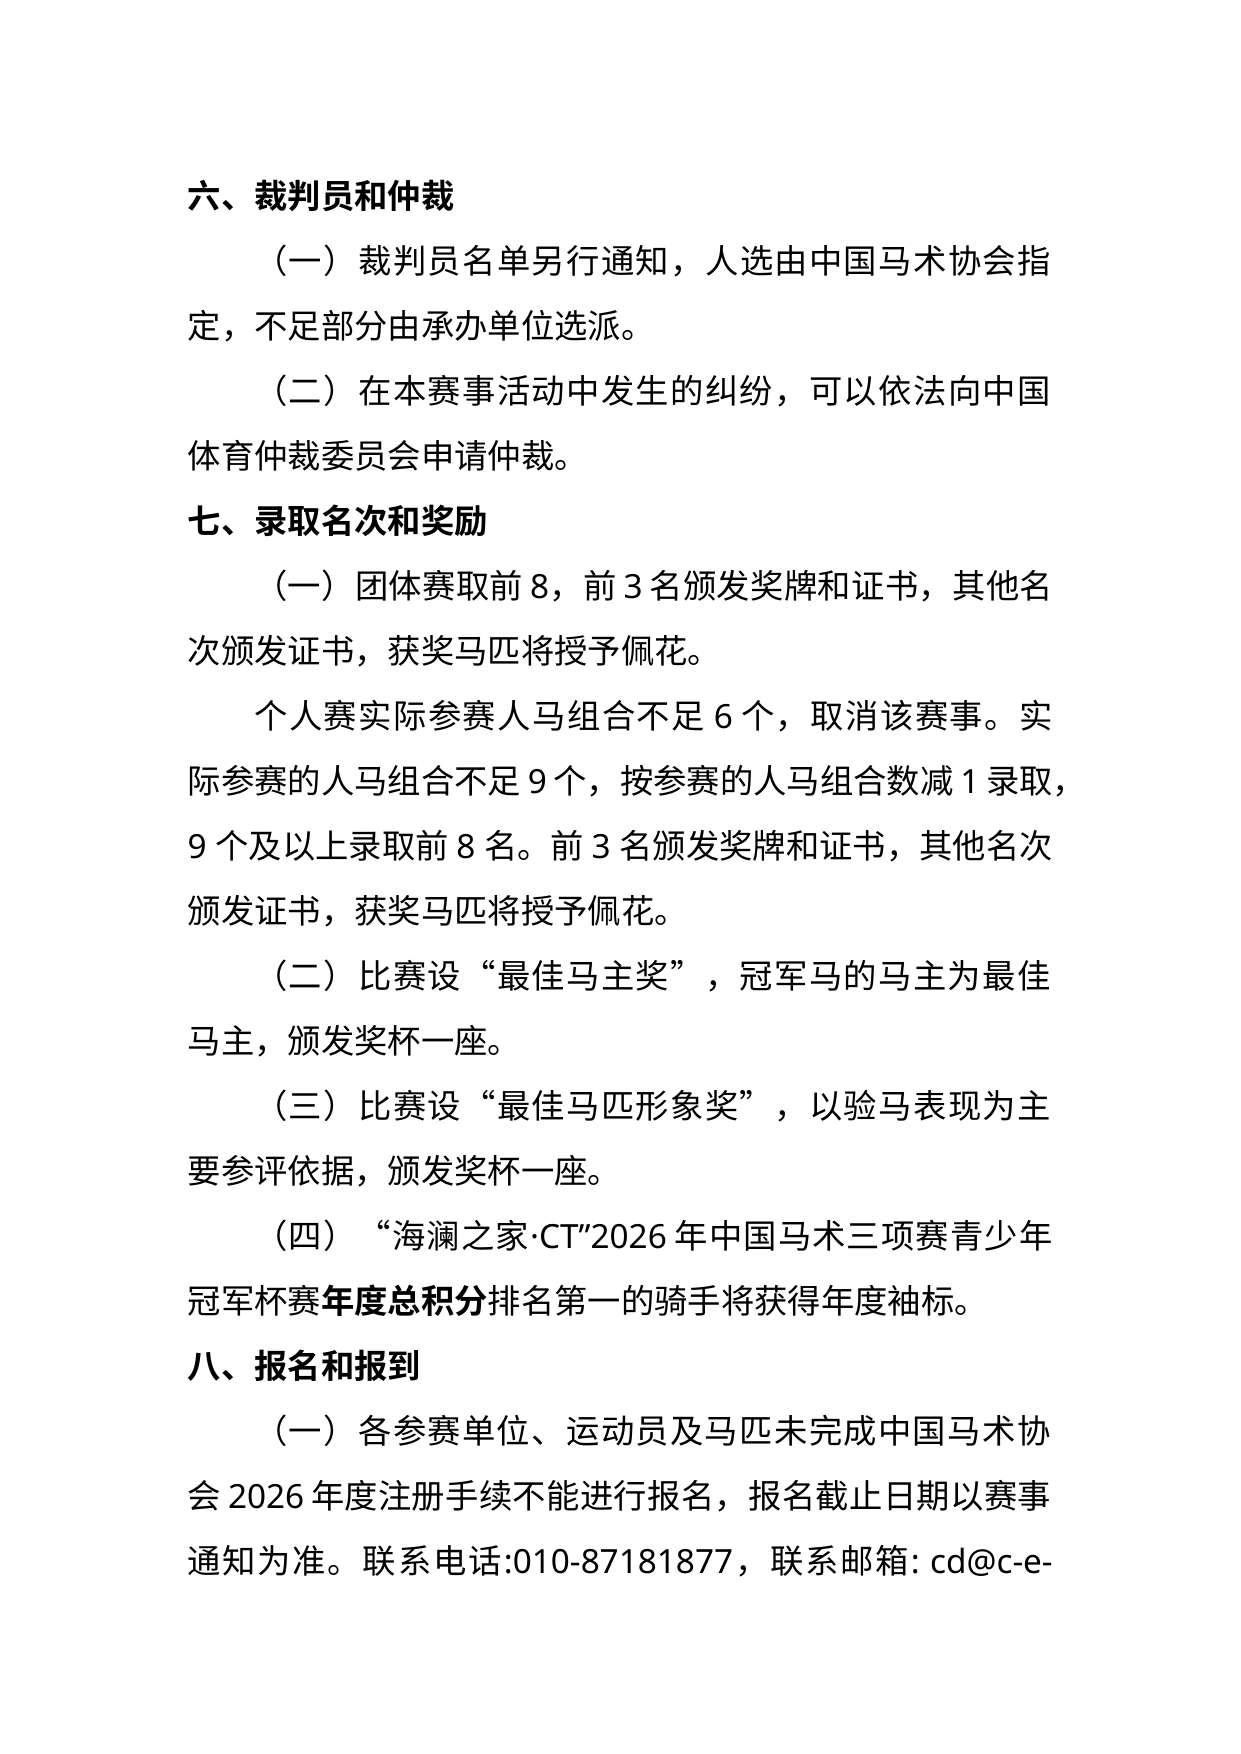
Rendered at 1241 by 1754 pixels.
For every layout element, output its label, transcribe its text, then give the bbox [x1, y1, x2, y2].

text 八、报名和报到 [187, 1332, 1053, 1397]
text 六、裁判员和仲裁 [187, 162, 1053, 227]
text 七、录取名次和奖励 [187, 487, 1053, 552]
text （四）“海澜之家·CT”2026年中国马术三项赛青少年冠军杯赛年度总积分排名第一的骑手将获得年度袖标。 [187, 1202, 1053, 1332]
text （三）比赛设“最佳马匹形象奖”，以验马表现为主要参评依据，颁发奖杯一座。 [187, 1072, 1053, 1202]
text （二）比赛设“最佳马主奖”，冠军马的马主为最佳马主，颁发奖杯一座。 [187, 942, 1053, 1072]
text 个人赛实际参赛人马组合不足6个，取消该赛事。实际参赛的人马组合不足9个，按参赛的人马组合数减1录取，9 个及以上录取前 8 名。前 3 名颁发奖牌和证书，其他名次颁发证书，获奖马匹将授予佩花。 [187, 682, 1053, 942]
text （二）在本赛事活动中发生的纠纷，可以依法向中国体育仲裁委员会申请仲裁。 [187, 357, 1053, 487]
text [187, 1397, 1053, 1592]
text （一）团体赛取前8，前3名颁发奖牌和证书，其他名次颁发证书，获奖马匹将授予佩花。 [187, 552, 1053, 682]
text （一）裁判员名单另行通知，人选由中国马术协会指定，不足部分由承办单位选派。 [187, 227, 1053, 357]
